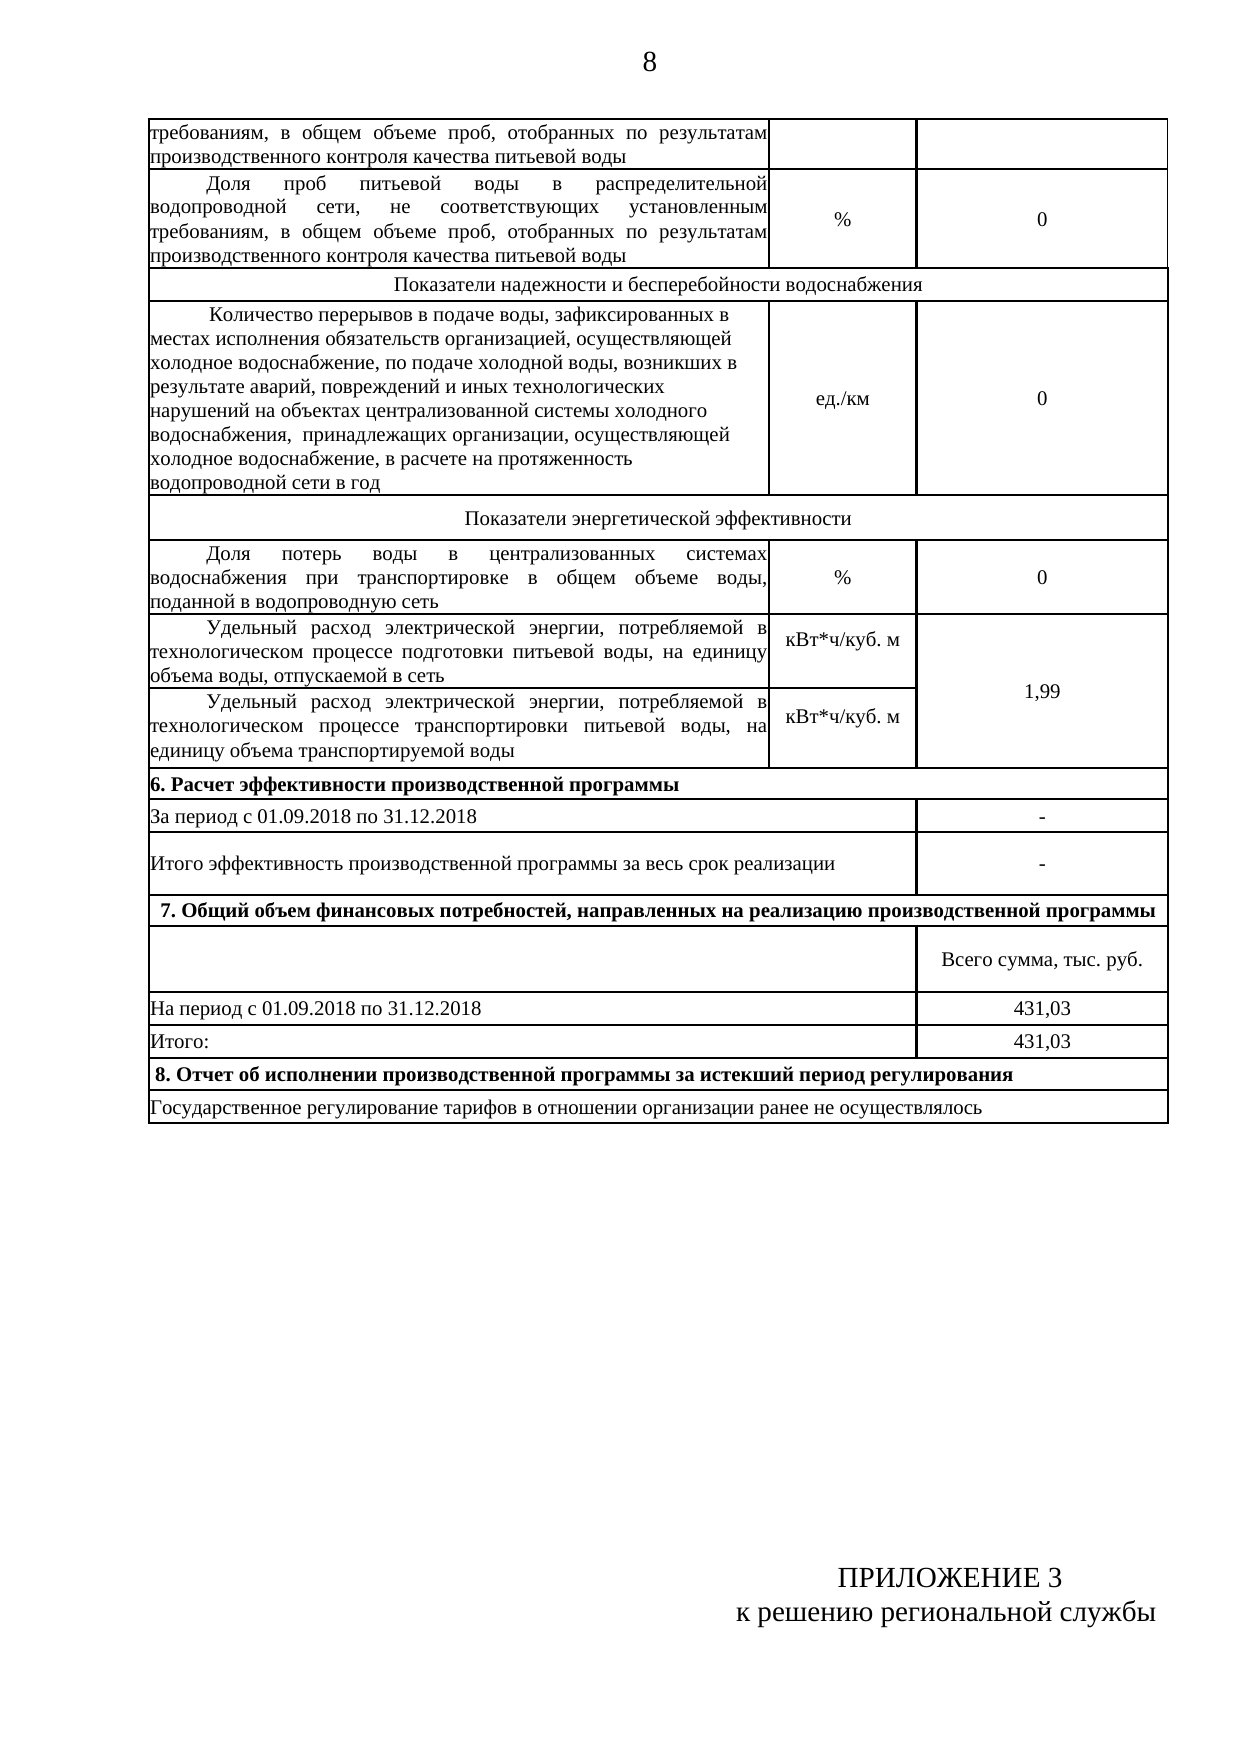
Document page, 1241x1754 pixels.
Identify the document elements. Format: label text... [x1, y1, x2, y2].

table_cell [150, 120, 768, 168]
table_cell 0 [918, 302, 1167, 494]
table_cell кВт*ч/куб. м [770, 615, 915, 687]
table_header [148, 1560, 1206, 1627]
table_cell 1,99 [918, 615, 1167, 767]
table_cell Государственное регулирование тарифов в отношении организации ранее не осуществлялось [150, 1091, 1167, 1122]
table_cell 8. Отчет об исполнении производственной программы за истекший период регулирования [150, 1059, 1167, 1089]
table_cell Итого: [150, 1026, 915, 1057]
table_cell Удельный расход электрической энергии, потребляемой в технологическом процессе транспортировки питьевой воды, на единицу объема транспортируемой воды [150, 689, 768, 767]
table_cell [150, 927, 915, 991]
table_cell На период с 01.09.2018 по 31.12.2018 [150, 993, 915, 1024]
table_cell Показатели энергетической эффективности [150, 496, 1167, 539]
table_cell Доля потерь воды в централизованных системах водоснабжения при транспортировке в общем объеме воды, поданной в водопроводную сеть [150, 541, 768, 613]
table_cell 0 [918, 170, 1167, 267]
table_cell Доля проб питьевой воды в распределительной водопроводной сети, не соответствующих установленным требованиям, в общем объеме проб, отобранных по результатам производственного контроля качества питьевой воды [150, 170, 768, 267]
table_cell 6. Расчет эффективности производственной программы [150, 769, 1167, 798]
table_cell 0 [918, 120, 1167, 168]
table_cell Количество перерывов в подаче воды, зафиксированных в местах исполнения обязательств организацией, осуществляющей холодное водоснабжение, по подаче холодной воды, возникших в результате аварий, повреждений и иных технологических нарушений на объектах централизованной системы холодного водоснабжения, принадлежащих организации, осуществляющей холодное водоснабжение, в расчете на протяженность водопроводной сети в год [150, 302, 768, 494]
table_cell % [770, 541, 915, 613]
table_cell кВт*ч/куб. м [770, 689, 915, 767]
table_cell 7. Общий объем финансовых потребностей, направленных на реализацию производственной программы [150, 896, 1167, 925]
table_cell Удельный расход электрической энергии, потребляемой в технологическом процессе подготовки питьевой воды, на единицу объема воды, отпускаемой в сеть [150, 615, 768, 687]
table_cell Всего сумма, тыс. руб. [918, 927, 1167, 991]
table_cell % [770, 170, 915, 267]
table_cell Показатели надежности и бесперебойности водоснабжения [150, 269, 1167, 299]
table_cell За период с 01.09.2018 по 31.12.2018 [150, 800, 915, 831]
table_cell 431,03 [918, 1026, 1167, 1057]
table_cell 431,03 [918, 993, 1167, 1024]
table_cell 0 [918, 541, 1167, 613]
table_cell Итого эффективность производственной программы за весь срок реализации [150, 833, 915, 893]
table_cell % [770, 120, 915, 168]
table_cell - [918, 833, 1167, 893]
table_cell - [918, 800, 1167, 831]
table_cell ед./км [770, 302, 915, 494]
